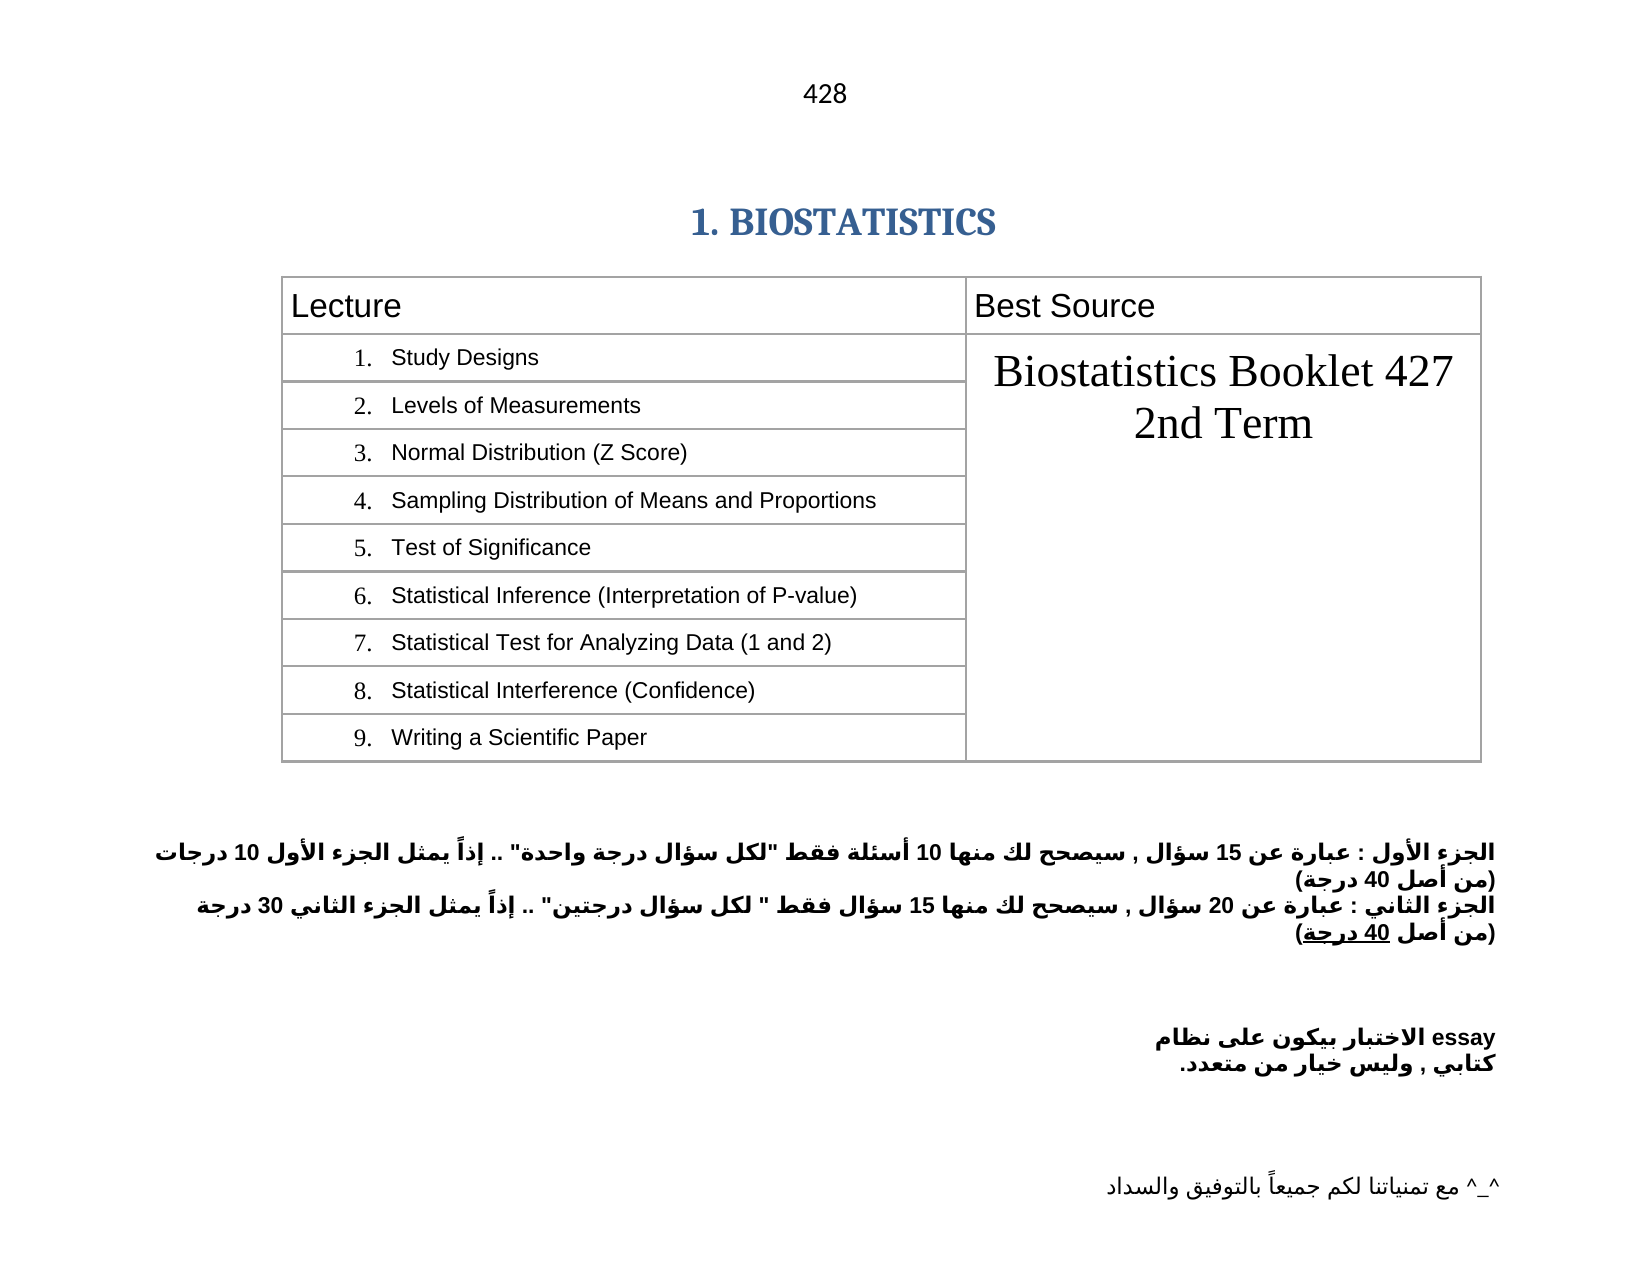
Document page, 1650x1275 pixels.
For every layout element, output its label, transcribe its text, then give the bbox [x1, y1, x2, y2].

table_cell Levels of Measurements [283, 383, 965, 428]
subtitle BIOSTATISTICS [187, 200, 1500, 246]
text essay الاختبار بيكون على نظام [150, 1024, 1496, 1050]
text الجزء الثاني : عبارة عن 20 سؤال , سيصحح لك منها 15 سؤال فقط " لكل سؤال درجتين" .. إذاً يمثل الجزء الثاني 30 درجة (من أصل 40 درجة) [150, 892, 1496, 945]
table_cell Normal Distribution (Z Score) [283, 430, 965, 475]
table_header Best Source [967, 278, 1480, 333]
table_cell Writing a Scientific Paper [283, 715, 965, 760]
text الجزء الأول : عبارة عن 15 سؤال , سيصحح لك منها 10 أسئلة فقط "لكل سؤال درجة واحدة" .. إذاً يمثل الجزء الأول 10 درجات (من أصل 40 درجة) [150, 839, 1496, 892]
text كتابي , وليس خيار من متعدد. [150, 1050, 1496, 1077]
table_cell Biostatistics Booklet 427 2nd Term [967, 335, 1480, 760]
table_cell Study Designs [283, 335, 965, 380]
table_cell Statistical Inference (Interpretation of P-value) [283, 573, 965, 618]
table_cell Sampling Distribution of Means and Proportions [283, 477, 965, 523]
table_header Lecture [283, 278, 965, 333]
table_cell Test of Significance [283, 525, 965, 570]
table_cell Statistical Interference (Confidence) [283, 667, 965, 713]
table_cell Statistical Test for Analyzing Data (1 and 2) [283, 620, 965, 665]
